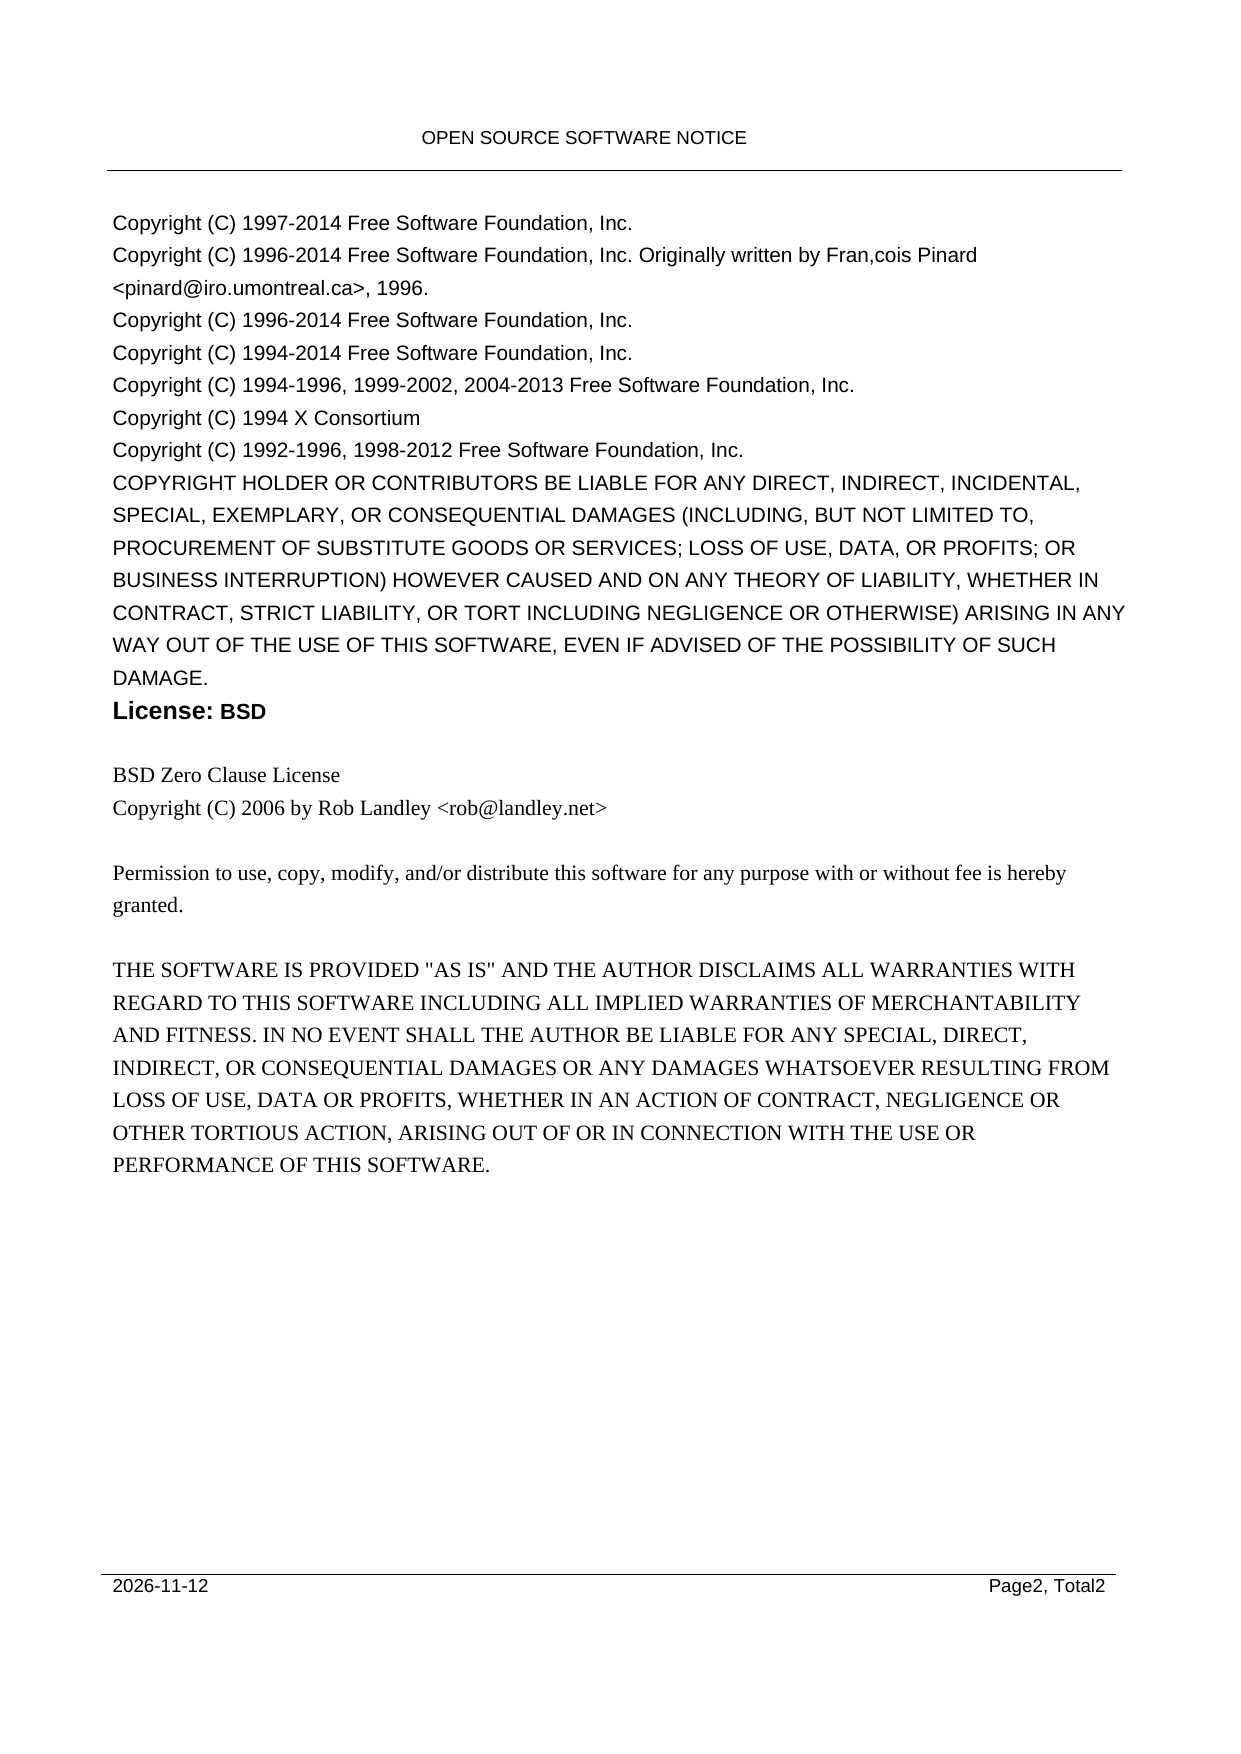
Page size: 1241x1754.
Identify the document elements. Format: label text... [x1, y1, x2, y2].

text Copyright (C) 1994 X Consortium [112, 401, 1128, 434]
text Copyright (C) 1994-1996, 1999-2002, 2004-2013 Free Software Foundation, Inc. [112, 369, 1128, 401]
text Copyright (C) 1994-2014 Free Software Foundation, Inc. [112, 336, 1128, 369]
text Copyright (C) 1992-1996, 1998-2012 Free Software Foundation, Inc. [112, 434, 1128, 466]
text Copyright (C) 1996-2014 Free Software Foundation, Inc. [112, 304, 1128, 336]
text Copyright (C) 1997-2014 Free Software Foundation, Inc. [112, 206, 1128, 239]
text Copyright (C) 1996-2014 Free Software Foundation, Inc. Originally written by Fran,cois Pinard <pinard@iro.umontreal.ca>, 1996. [112, 239, 1128, 304]
text License: BSD BSD Zero Clause License Copyright (C) 2006 by Rob Landley <rob@landley.net> Permission to use, copy, modify, and/or distribute this software for any purpose with or without fee is hereby granted. THE SOFTWARE IS PROVIDED "AS IS" AND THE AUTHOR DISCLAIMS ALL WARRANTIES WITH REGARD TO THIS SOFTWARE INCLUDING ALL IMPLIED WARRANTIES OF MERCHANTABILITY AND FITNESS. IN NO EVENT SHALL THE AUTHOR BE LIABLE FOR ANY SPECIAL, DIRECT, INDIRECT, OR CONSEQUENTIAL DAMAGES OR ANY DAMAGES WHATSOEVER RESULTING FROM LOSS OF USE, DATA OR PROFITS, WHETHER IN AN ACTION OF CONTRACT, NEGLIGENCE OR OTHER TORTIOUS ACTION, ARISING OUT OF OR IN CONNECTION WITH THE USE OR PERFORMANCE OF THIS SOFTWARE. [112, 694, 1128, 1214]
text COPYRIGHT HOLDER OR CONTRIBUTORS BE LIABLE FOR ANY DIRECT, INDIRECT, INCIDENTAL, SPECIAL, EXEMPLARY, OR CONSEQUENTIAL DAMAGES (INCLUDING, BUT NOT LIMITED TO, PROCUREMENT OF SUBSTITUTE GOODS OR SERVICES; LOSS OF USE, DATA, OR PROFITS; OR BUSINESS INTERRUPTION) HOWEVER CAUSED AND ON ANY THEORY OF LIABILITY, WHETHER IN CONTRACT, STRICT LIABILITY, OR TORT INCLUDING NEGLIGENCE OR OTHERWISE) ARISING IN ANY WAY OUT OF THE USE OF THIS SOFTWARE, EVEN IF ADVISED OF THE POSSIBILITY OF SUCH DAMAGE. [112, 466, 1128, 694]
